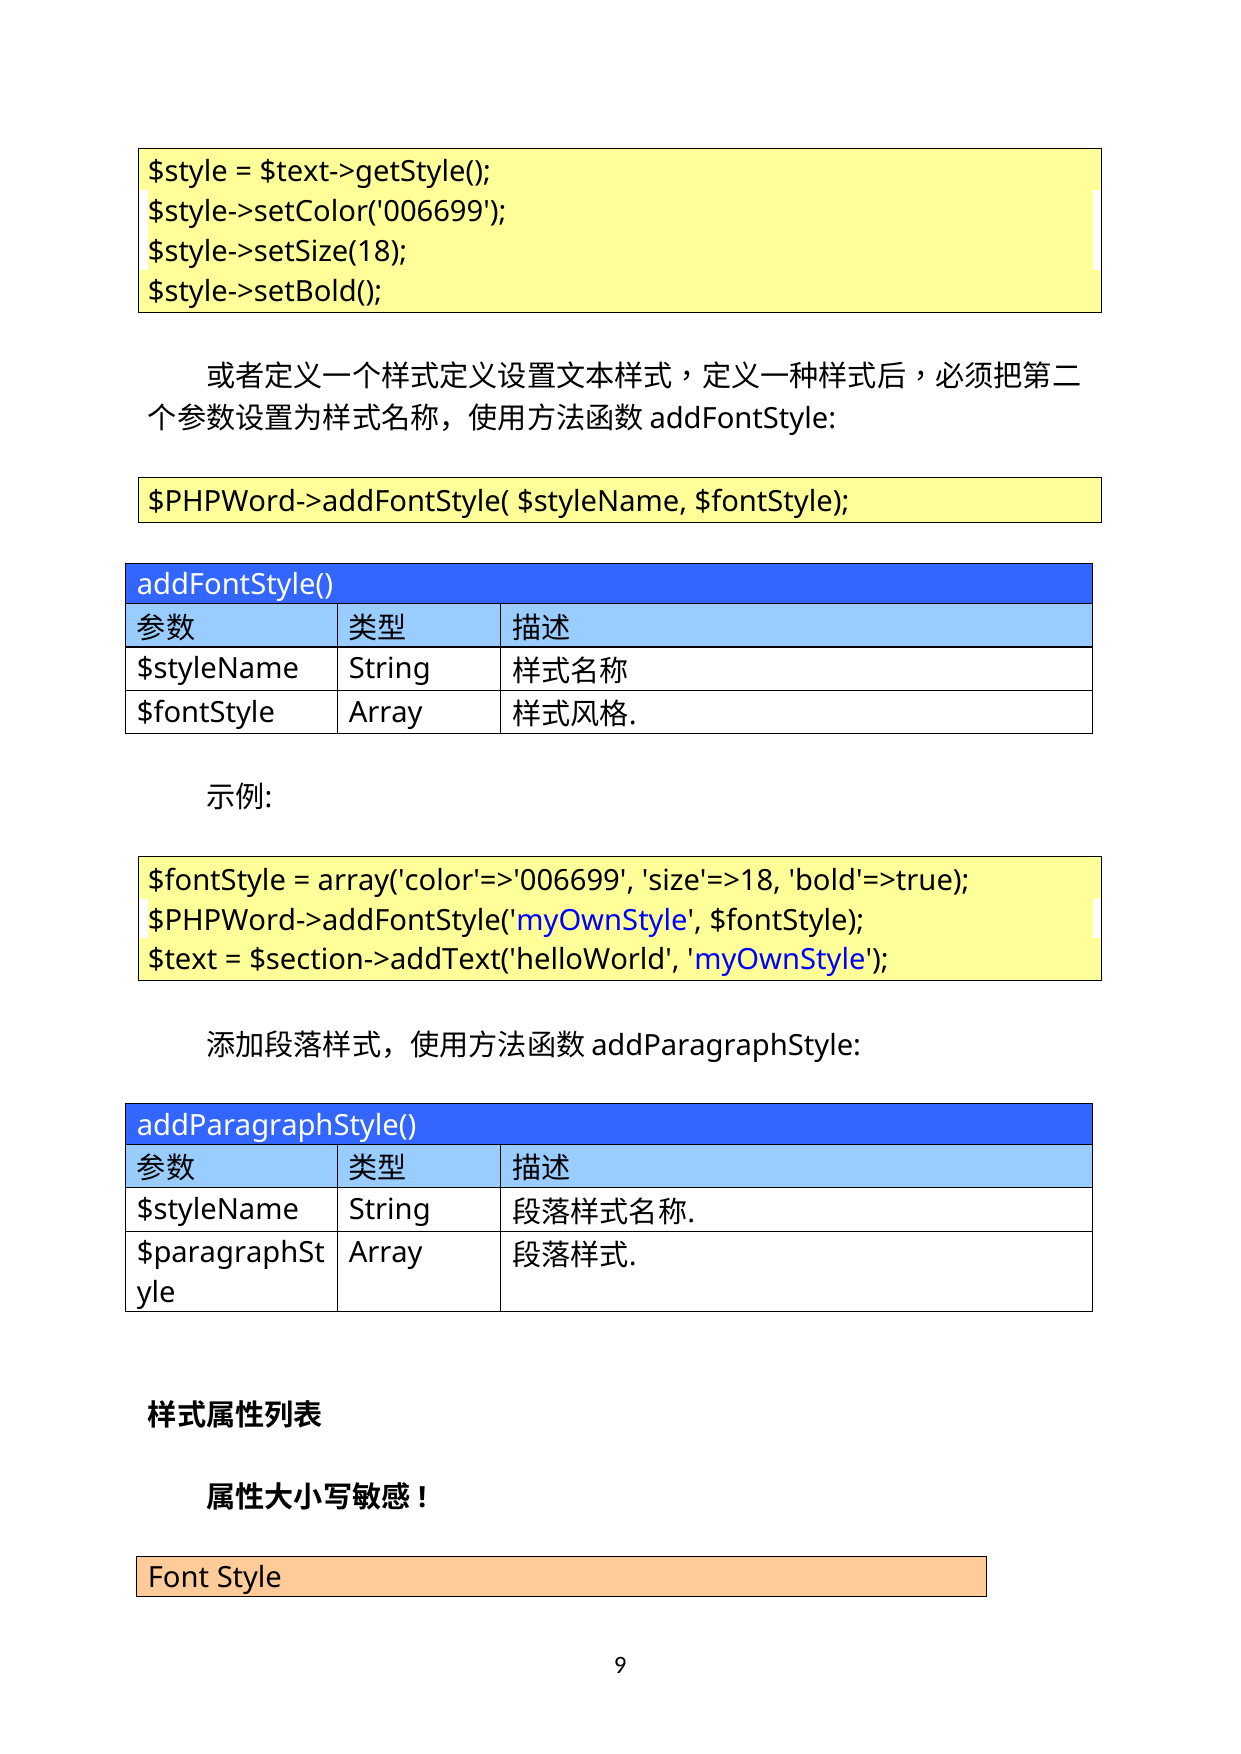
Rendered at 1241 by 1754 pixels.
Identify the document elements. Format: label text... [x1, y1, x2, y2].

text 或者定义一个样式定义设置文本样式，定义一种样式后，必须把第二个参数设置为样式名称，使用方法函数addFontStyle: [148, 352, 1093, 437]
table_cell Array [338, 1232, 500, 1311]
table_cell Array [338, 691, 500, 733]
text 属性大小写敏感 ! [148, 1473, 1093, 1516]
table_cell 参数 [126, 1145, 337, 1187]
text 示例: [148, 774, 1093, 816]
text $text = $section->addText('helloWorld', 'myOwnStyle'); [139, 935, 1101, 980]
subtitle 样式属性列表 [148, 1391, 1093, 1434]
table_header addFontStyle() [126, 564, 1092, 603]
table_cell $styleName [126, 1188, 337, 1231]
text $PHPWord->addFontStyle('myOwnStyle', $fontStyle); [148, 899, 1093, 935]
table_cell 样式名称 [501, 648, 1092, 690]
text $style->setBold(); [139, 267, 1101, 312]
table_cell 描述 [501, 604, 1092, 646]
table_cell 参数 [126, 604, 337, 646]
table_header Font Style [137, 1557, 986, 1596]
table_cell 类型 [338, 604, 500, 646]
text $PHPWord->addFontStyle( $styleName, $fontStyle); [139, 478, 1101, 522]
table_cell String [338, 648, 500, 690]
table_cell String [338, 1188, 500, 1231]
table_cell $fontStyle [126, 691, 337, 733]
text $style->setColor('006699'); [148, 190, 1093, 230]
table_cell $styleName [126, 648, 337, 690]
text $style = $text->getStyle(); [139, 149, 1101, 190]
text $fontStyle = array('color'=>'006699', 'size'=>18, 'bold'=>true); [139, 857, 1101, 899]
table_cell 样式风格. [501, 691, 1092, 733]
text 添加段落样式，使用方法函数addParagraphStyle: [148, 1021, 1093, 1063]
text $style->setSize(18); [148, 230, 1093, 267]
table_cell 段落样式名称. [501, 1188, 1092, 1231]
table_header addParagraphStyle() [126, 1104, 1092, 1144]
table_cell 类型 [338, 1145, 500, 1187]
table_cell 段落样式. [501, 1232, 1092, 1311]
table_cell 描述 [501, 1145, 1092, 1187]
table_cell $paragraphStyle [126, 1232, 337, 1311]
